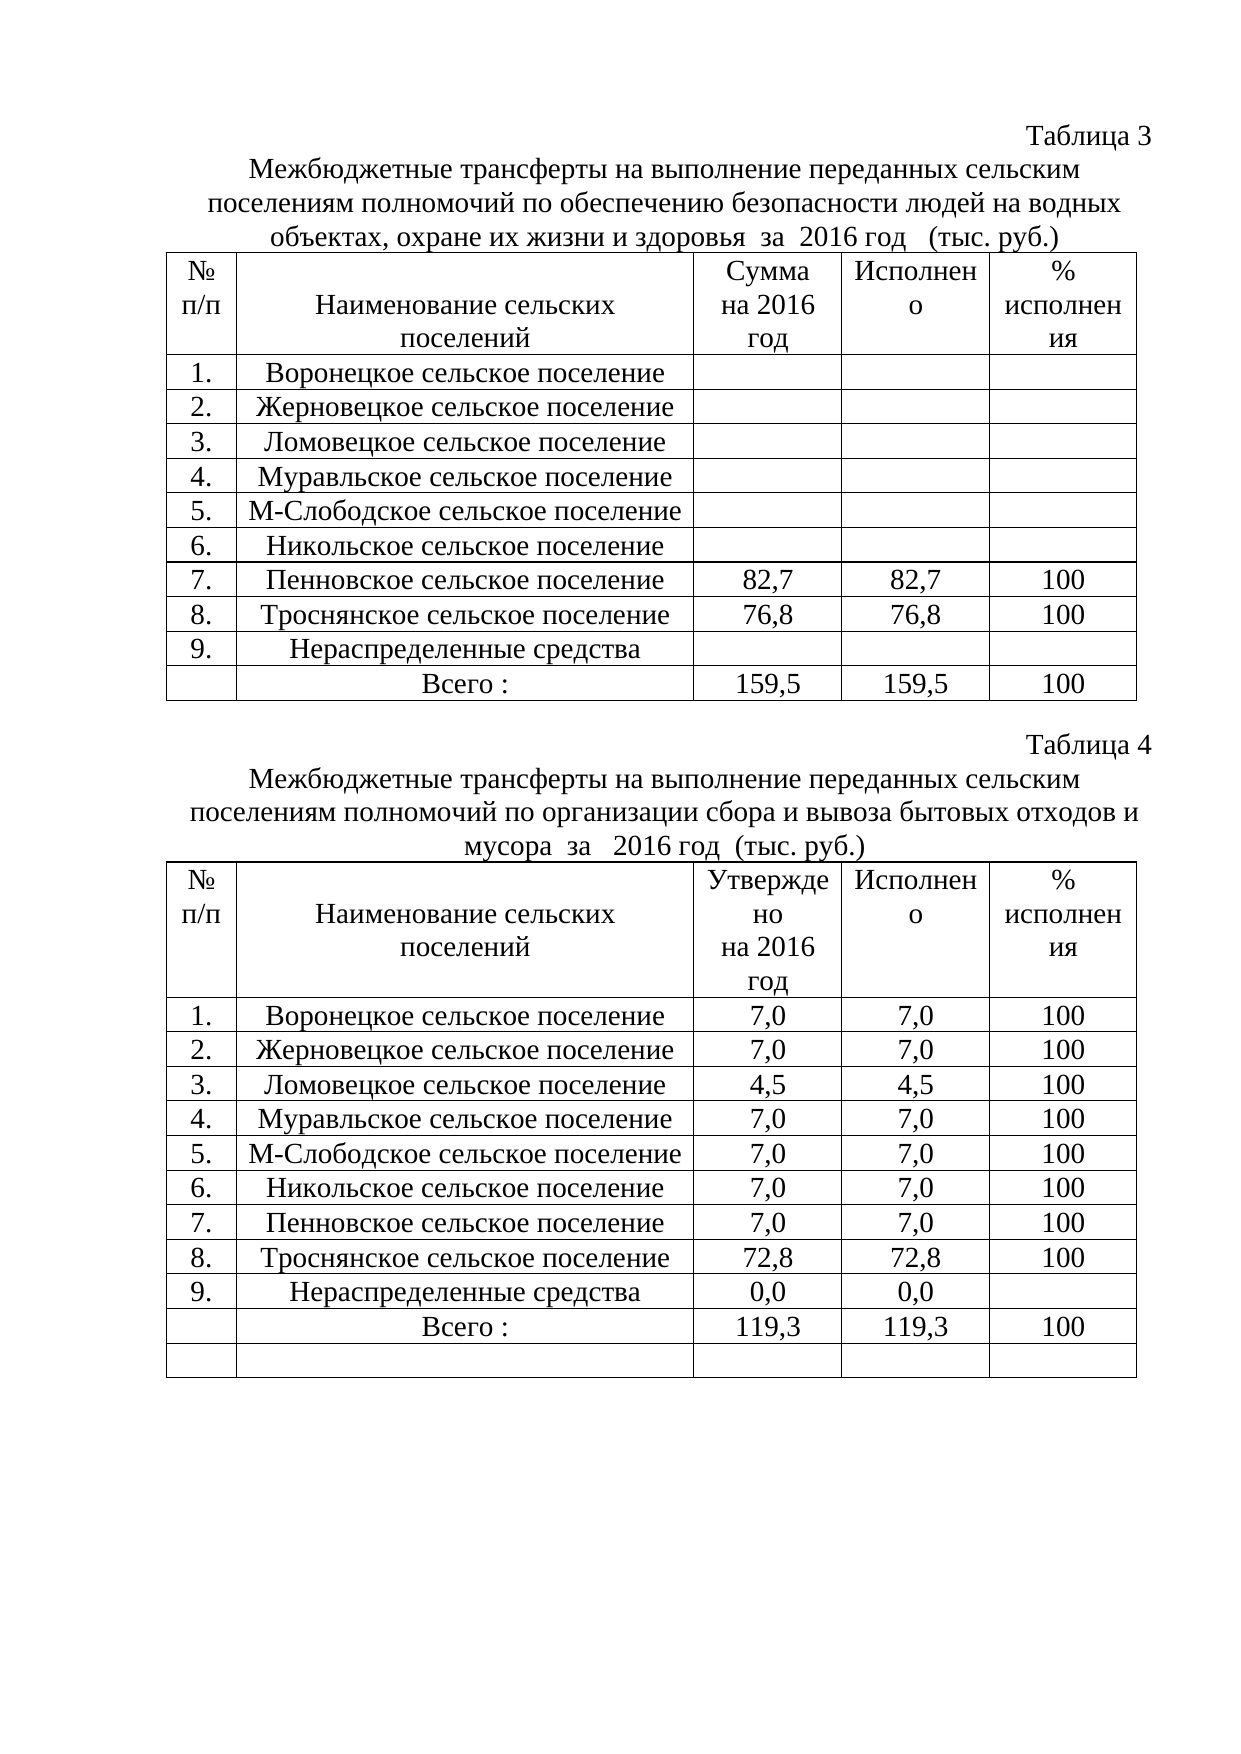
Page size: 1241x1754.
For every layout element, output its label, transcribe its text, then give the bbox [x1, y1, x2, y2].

table_cell Жерновецкое сельское поселение [237, 390, 693, 423]
table_cell Муравльское сельское поселение [237, 459, 693, 492]
table_cell 7,0 [694, 1136, 841, 1169]
table_cell 1. [167, 998, 236, 1031]
table_cell [167, 666, 236, 700]
table_cell [990, 424, 1136, 458]
table_cell [694, 355, 841, 388]
table_cell 5. [167, 493, 236, 527]
table_cell Воронецкое сельское поселение [237, 355, 693, 388]
table_cell 76,8 [694, 597, 841, 631]
table_cell 100 [990, 998, 1136, 1031]
table_cell Пенновское сельское поселение [237, 563, 693, 596]
table_header Утверждено на 2016 год [694, 863, 841, 997]
table_cell 4,5 [694, 1067, 841, 1100]
table_cell Нераспределенные средства [237, 1274, 693, 1308]
table_header Сумма на 2016 год [694, 253, 841, 354]
table_cell [990, 528, 1136, 561]
table_header № п/п [167, 253, 236, 354]
table_cell 100 [990, 1309, 1136, 1342]
table_cell 8. [167, 1240, 236, 1273]
table_cell 100 [990, 1171, 1136, 1204]
table_cell 76,8 [842, 597, 989, 631]
table_cell 100 [990, 1101, 1136, 1135]
table_cell Пенновское сельское поселение [237, 1205, 693, 1239]
table_header Наименование сельских поселений [237, 863, 693, 997]
table_cell 2. [167, 1032, 236, 1066]
table_cell [990, 493, 1136, 527]
table_cell [694, 528, 841, 561]
table_cell 0,0 [694, 1274, 841, 1308]
table_header Исполнено [842, 253, 989, 354]
table_cell М-Слободское сельское поселение [237, 493, 693, 527]
table_cell 3. [167, 424, 236, 458]
table_cell 9. [167, 1274, 236, 1308]
table_cell 7,0 [694, 998, 841, 1031]
table_cell М-Слободское сельское поселение [237, 1136, 693, 1169]
table_cell [842, 528, 989, 561]
table_cell [990, 355, 1136, 388]
table_cell [694, 632, 841, 665]
table_cell Ломовецкое сельское поселение [237, 424, 693, 458]
table_cell [237, 1344, 693, 1377]
table_cell [842, 493, 989, 527]
table_cell [842, 632, 989, 665]
table_cell 7,0 [694, 1101, 841, 1135]
table_cell [990, 459, 1136, 492]
table_cell 7,0 [842, 1101, 989, 1135]
table_cell Воронецкое сельское поселение [237, 998, 693, 1031]
table_cell Всего : [237, 666, 693, 700]
table_header № п/п [167, 863, 236, 997]
table_cell [167, 1344, 236, 1377]
table_cell 4. [167, 1101, 236, 1135]
table_cell Ломовецкое сельское поселение [237, 1067, 693, 1100]
table_cell 7,0 [694, 1171, 841, 1204]
table_cell [990, 390, 1136, 423]
table_cell Муравльское сельское поселение [237, 1101, 693, 1135]
table_header % исполнения [990, 253, 1136, 354]
table_cell 9. [167, 632, 236, 665]
table_cell Нераспределенные средства [237, 632, 693, 665]
table_cell 7,0 [842, 1032, 989, 1066]
table_cell 100 [990, 1240, 1136, 1273]
table_cell Троснянское сельское поселение [237, 597, 693, 631]
table_header % исполнения [990, 863, 1136, 997]
table_cell 3. [167, 1067, 236, 1100]
table_cell 0,0 [842, 1274, 989, 1308]
table_cell 7,0 [842, 1171, 989, 1204]
text Межбюджетные трансферты на выполнение переданных сельским поселениям полномочий по организации сбора и вывоза бытовых отходов и мусора за 2016 год (тыс. руб.) [177, 761, 1152, 861]
table_cell 7. [167, 1205, 236, 1239]
table_header Исполнено [842, 863, 989, 997]
table_cell 100 [990, 1067, 1136, 1100]
table_cell 100 [990, 1205, 1136, 1239]
table_cell [842, 1344, 989, 1377]
table_cell [694, 493, 841, 527]
table_header Наименование сельских поселений [237, 253, 693, 354]
text Межбюджетные трансферты на выполнение переданных сельским поселениям полномочий по обеспечению безопасности людей на водных объектах, охране их жизни и здоровья за 2016 год (тыс. руб.) [177, 152, 1152, 252]
table_cell 7. [167, 563, 236, 596]
table_cell [842, 459, 989, 492]
table_cell 8. [167, 597, 236, 631]
table_cell 119,3 [842, 1309, 989, 1342]
table_cell [694, 1344, 841, 1377]
table_cell [842, 355, 989, 388]
table_cell 82,7 [694, 563, 841, 596]
table_cell 5. [167, 1136, 236, 1169]
table_cell 2. [167, 390, 236, 423]
table_cell 6. [167, 528, 236, 561]
table_cell 100 [990, 1032, 1136, 1066]
table_cell 100 [990, 597, 1136, 631]
table_cell 72,8 [694, 1240, 841, 1273]
table_cell [842, 424, 989, 458]
table_cell [694, 424, 841, 458]
table_cell Никольское сельское поселение [237, 1171, 693, 1204]
table_cell [990, 1344, 1136, 1377]
table_cell Жерновецкое сельское поселение [237, 1032, 693, 1066]
text Таблица 4 [177, 727, 1152, 761]
table_cell 72,8 [842, 1240, 989, 1273]
table_cell [990, 632, 1136, 665]
table_cell 100 [990, 1136, 1136, 1169]
table_cell 7,0 [694, 1205, 841, 1239]
table_cell 100 [990, 666, 1136, 700]
table_cell 119,3 [694, 1309, 841, 1342]
table_cell 1. [167, 355, 236, 388]
table_cell [694, 390, 841, 423]
table_cell Троснянское сельское поселение [237, 1240, 693, 1273]
table_cell 7,0 [842, 1136, 989, 1169]
table_cell 7,0 [694, 1032, 841, 1066]
table_cell 4,5 [842, 1067, 989, 1100]
table_cell 7,0 [842, 1205, 989, 1239]
table_cell 7,0 [842, 998, 989, 1031]
table_cell 6. [167, 1171, 236, 1204]
table_cell 159,5 [842, 666, 989, 700]
table_cell [990, 1274, 1136, 1308]
table_cell 82,7 [842, 563, 989, 596]
table_cell Никольское сельское поселение [237, 528, 693, 561]
table_cell [694, 459, 841, 492]
table_cell Всего : [237, 1309, 693, 1342]
table_cell 159,5 [694, 666, 841, 700]
table_cell [842, 390, 989, 423]
table_cell 4. [167, 459, 236, 492]
text Таблица 3 [177, 118, 1152, 152]
table_cell [167, 1309, 236, 1342]
table_cell 100 [990, 563, 1136, 596]
